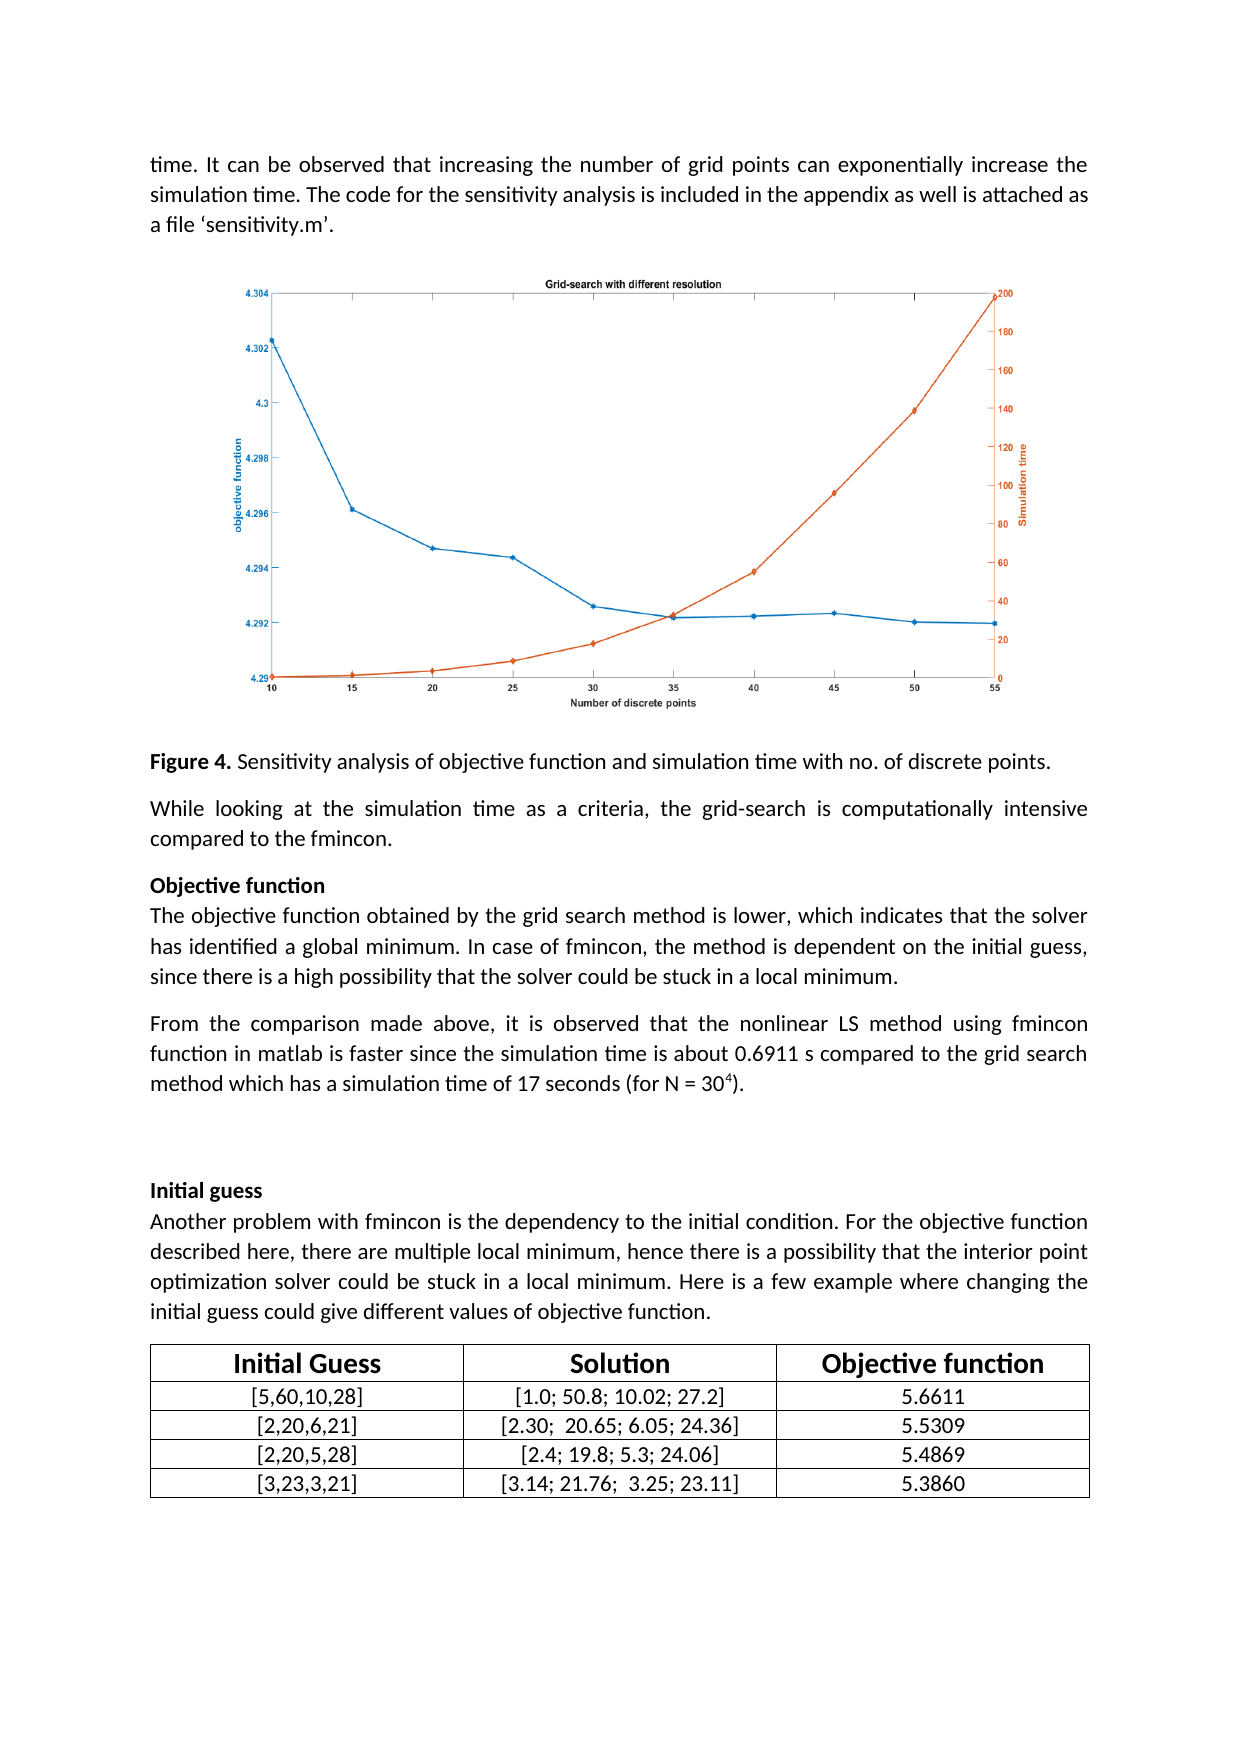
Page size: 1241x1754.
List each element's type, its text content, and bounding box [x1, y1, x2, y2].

picture [150, 257, 1083, 729]
table_cell 5.3860 [777, 1469, 1089, 1497]
text Another problem with fmincon is the dependency to the initial condition. For the objective function described here, there are multiple local minimum, hence there is a possibility that the interior point optimization solver could be stuck in a local minimum. Here is a few example where changing the initial guess could give different values of objective function. [150, 1207, 1090, 1326]
table_cell [2.4; 19.8; 5.3; 24.06] [464, 1440, 776, 1468]
table_cell [3,23,3,21] [151, 1469, 463, 1497]
table_cell 5.6611 [777, 1382, 1089, 1410]
text The objective function obtained by the grid search method is lower, which indicates that the solver has identified a global minimum. In case of fmincon, the method is dependent on the initial guess, since there is a high possibility that the solver could be stuck in a local minimum. [150, 902, 1090, 990]
table_header Initial Guess [151, 1345, 463, 1381]
table_cell [2,20,6,21] [151, 1411, 463, 1439]
table_cell [3.14; 21.76; 3.25; 23.11] [464, 1469, 776, 1497]
text While looking at the simulation time as a criteria, the grid-search is computationally intensive compared to the fmincon. [150, 794, 1090, 853]
text Initial guess [150, 1177, 1090, 1205]
table_cell 5.4869 [777, 1440, 1089, 1468]
table_cell [1.0; 50.8; 10.02; 27.2] [464, 1382, 776, 1410]
table_cell [2,20,5,28] [151, 1440, 463, 1468]
text Objective function [150, 871, 1090, 899]
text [150, 150, 1090, 238]
table_cell [2.30; 20.65; 6.05; 24.36] [464, 1411, 776, 1439]
table_cell 5.5309 [777, 1411, 1089, 1439]
text From the comparison made above, it is observed that the nonlinear LS method using fmincon function in matlab is faster since the simulation time is about 0.6911 s compared to the grid search method which has a simulation time of 17 seconds (for N = 304). [150, 1009, 1090, 1097]
table_cell [5,60,10,28] [151, 1382, 463, 1410]
table_header Solution [464, 1345, 776, 1381]
text Figure 4. Sensitivity analysis of objective function and simulation time with no. of discrete points. [150, 747, 1090, 776]
table_header Objective function [777, 1345, 1089, 1381]
